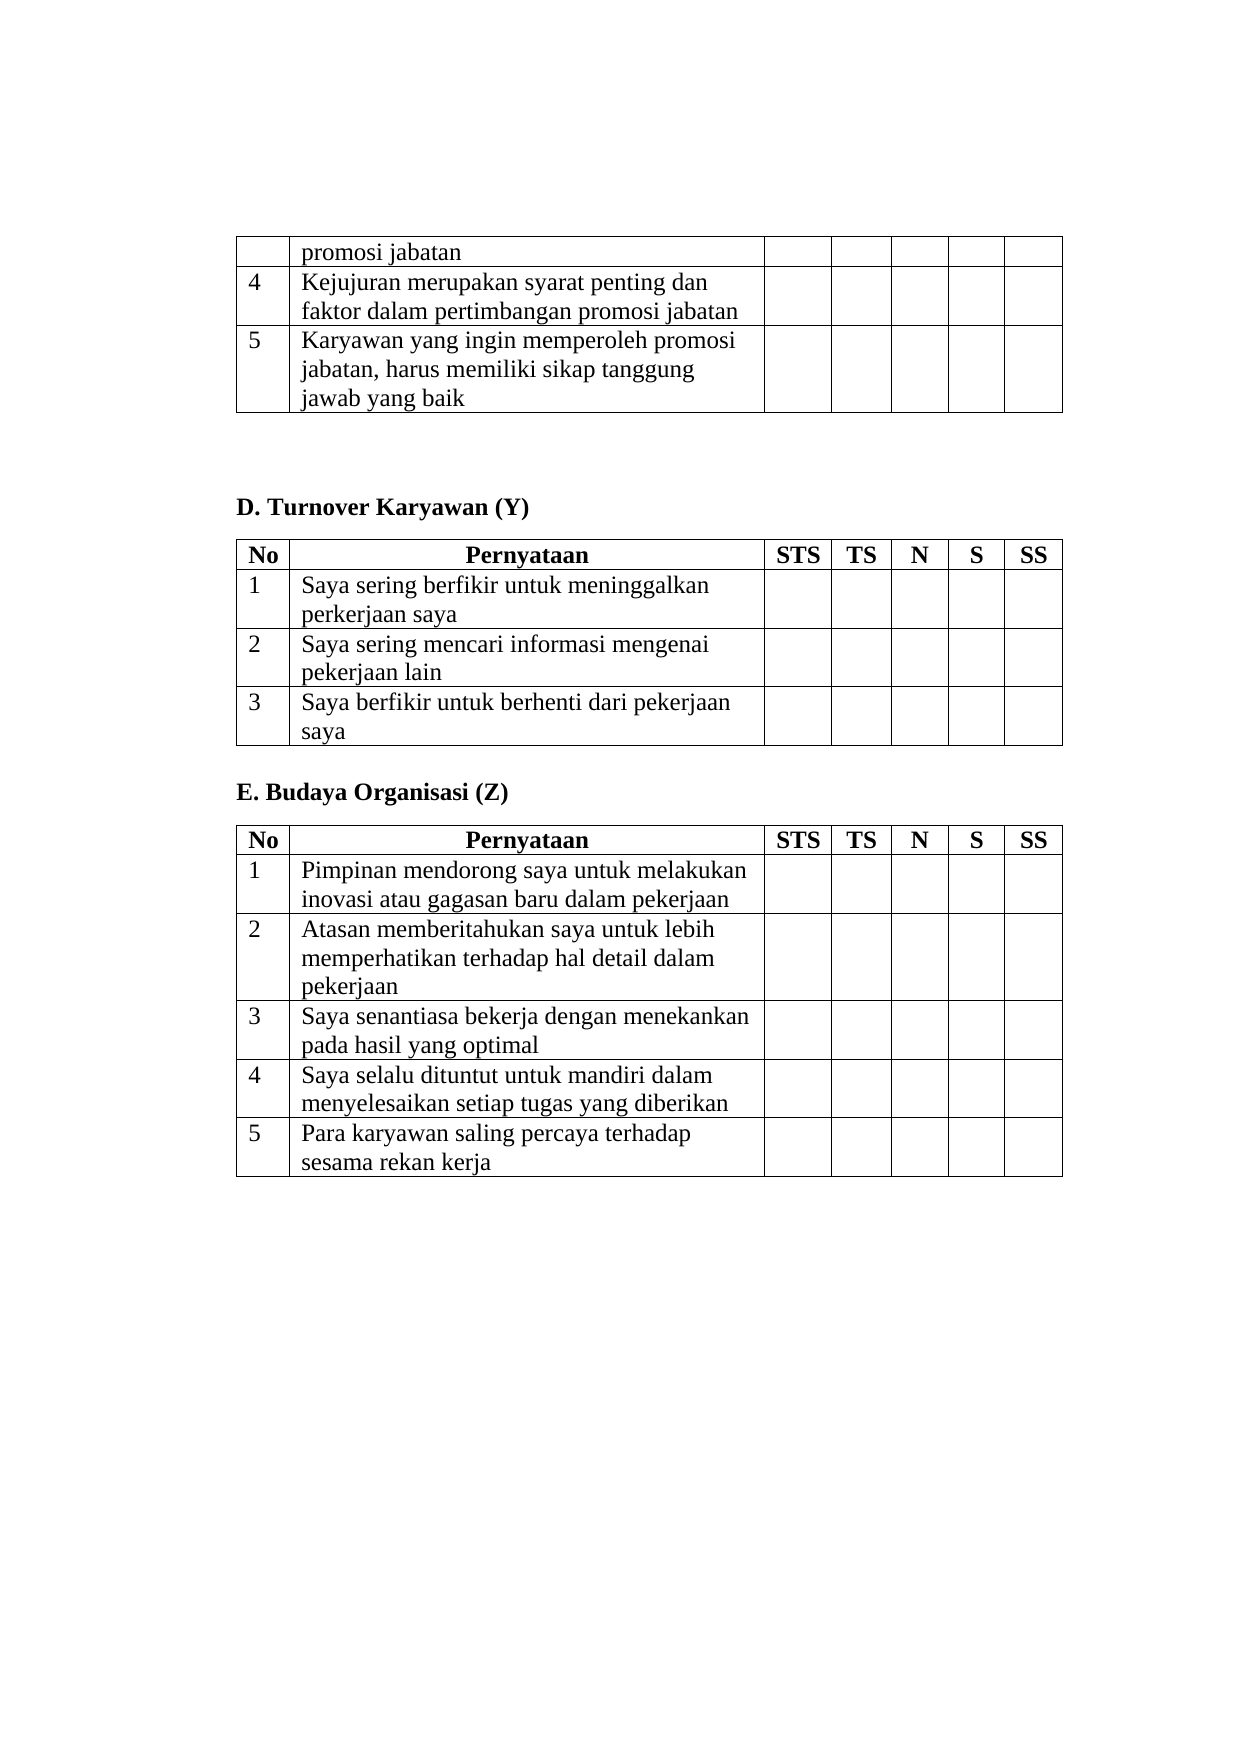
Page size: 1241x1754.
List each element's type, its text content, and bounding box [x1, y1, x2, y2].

table_cell [832, 1001, 891, 1059]
table_cell [832, 629, 891, 686]
table_cell [1005, 326, 1062, 412]
table_cell Saya sering berfikir untuk meninggalkan perkerjaan saya [290, 570, 764, 628]
table_cell Kejujuran merupakan syarat penting dan faktor dalam pertimbangan promosi jabatan [290, 267, 764, 324]
table_cell 4 [237, 1060, 289, 1117]
table_cell [832, 570, 891, 628]
table_header TS [832, 826, 891, 854]
table_cell 2 [237, 914, 289, 1000]
table_cell [1005, 914, 1062, 1000]
table_cell Karyawan yang ingin memperoleh promosi jabatan, harus memiliki sikap tanggung jawab yang baik [290, 326, 764, 412]
table_cell [949, 570, 1004, 628]
table_cell [765, 1118, 831, 1176]
table_cell [832, 914, 891, 1000]
table_cell [949, 914, 1004, 1000]
table_cell Para karyawan saling percaya terhadap sesama rekan kerja [290, 1118, 764, 1176]
table_header S [949, 826, 1004, 854]
table_cell [949, 326, 1004, 412]
table_cell [832, 1118, 891, 1176]
table_cell 1 [237, 855, 289, 913]
table_cell [1005, 855, 1062, 913]
table_cell [832, 1060, 891, 1117]
table_cell [765, 570, 831, 628]
table_cell Saya sering mencari informasi mengenai pekerjaan lain [290, 629, 764, 686]
table_cell [1005, 237, 1062, 266]
table_header SS [1005, 826, 1062, 854]
table_cell [949, 855, 1004, 913]
table_cell [892, 687, 948, 745]
table_header Pernyataan [290, 826, 764, 854]
table_cell [765, 267, 831, 324]
table_cell [832, 326, 891, 412]
table_cell [949, 237, 1004, 266]
table_cell 4 [237, 267, 289, 324]
table_cell [832, 855, 891, 913]
table_cell [949, 1118, 1004, 1176]
table_header STS [765, 540, 831, 569]
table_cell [290, 237, 764, 266]
table_cell [765, 914, 831, 1000]
table_cell 1 [237, 570, 289, 628]
table_cell 3 [237, 687, 289, 745]
table_cell [892, 237, 948, 266]
table_cell 5 [237, 1118, 289, 1176]
table_header No [237, 826, 289, 854]
table_cell [1005, 1118, 1062, 1176]
table_cell [949, 687, 1004, 745]
table_cell Saya berfikir untuk berhenti dari pekerjaan saya [290, 687, 764, 745]
table_cell [892, 1060, 948, 1117]
table_header N [892, 540, 948, 569]
table_cell Pimpinan mendorong saya untuk melakukan inovasi atau gagasan baru dalam pekerjaan [290, 855, 764, 913]
table_cell [1005, 629, 1062, 686]
table_cell [1005, 687, 1062, 745]
table_cell [832, 687, 891, 745]
table_cell [1005, 570, 1062, 628]
table_header N [892, 826, 948, 854]
text D. Turnover Karyawan (Y) [236, 492, 1063, 520]
table_cell [765, 237, 831, 266]
table_cell [1005, 267, 1062, 324]
table_cell 2 [237, 629, 289, 686]
table_cell [832, 237, 891, 266]
table_cell Atasan memberitahukan saya untuk lebih memperhatikan terhadap hal detail dalam pekerjaan [290, 914, 764, 1000]
table_cell [892, 629, 948, 686]
table_cell [949, 1001, 1004, 1059]
table_cell [765, 326, 831, 412]
table_cell [892, 1001, 948, 1059]
table_cell [949, 267, 1004, 324]
table_cell [765, 855, 831, 913]
table_header STS [765, 826, 831, 854]
table_cell [892, 1118, 948, 1176]
table_cell 3 [237, 237, 289, 266]
table_cell Saya senantiasa bekerja dengan menekankan pada hasil yang optimal [290, 1001, 764, 1059]
table_cell 3 [237, 1001, 289, 1059]
table_cell 5 [237, 326, 289, 412]
table_cell [1005, 1001, 1062, 1059]
table_header S [949, 540, 1004, 569]
table_cell [892, 570, 948, 628]
table_cell [892, 267, 948, 324]
table_cell [892, 326, 948, 412]
table_cell [765, 1060, 831, 1117]
table_cell Saya selalu dituntut untuk mandiri dalam menyelesaikan setiap tugas yang diberikan [290, 1060, 764, 1117]
table_cell [949, 629, 1004, 686]
table_cell [765, 629, 831, 686]
table_cell [949, 1060, 1004, 1117]
table_header SS [1005, 540, 1062, 569]
table_cell [765, 687, 831, 745]
table_header Pernyataan [290, 540, 764, 569]
table_header No [237, 540, 289, 569]
table_cell [832, 267, 891, 324]
table_cell [892, 855, 948, 913]
table_header TS [832, 540, 891, 569]
table_cell [1005, 1060, 1062, 1117]
table_cell [765, 1001, 831, 1059]
text E. Budaya Organisasi (Z) [236, 777, 1063, 806]
table_cell [892, 914, 948, 1000]
